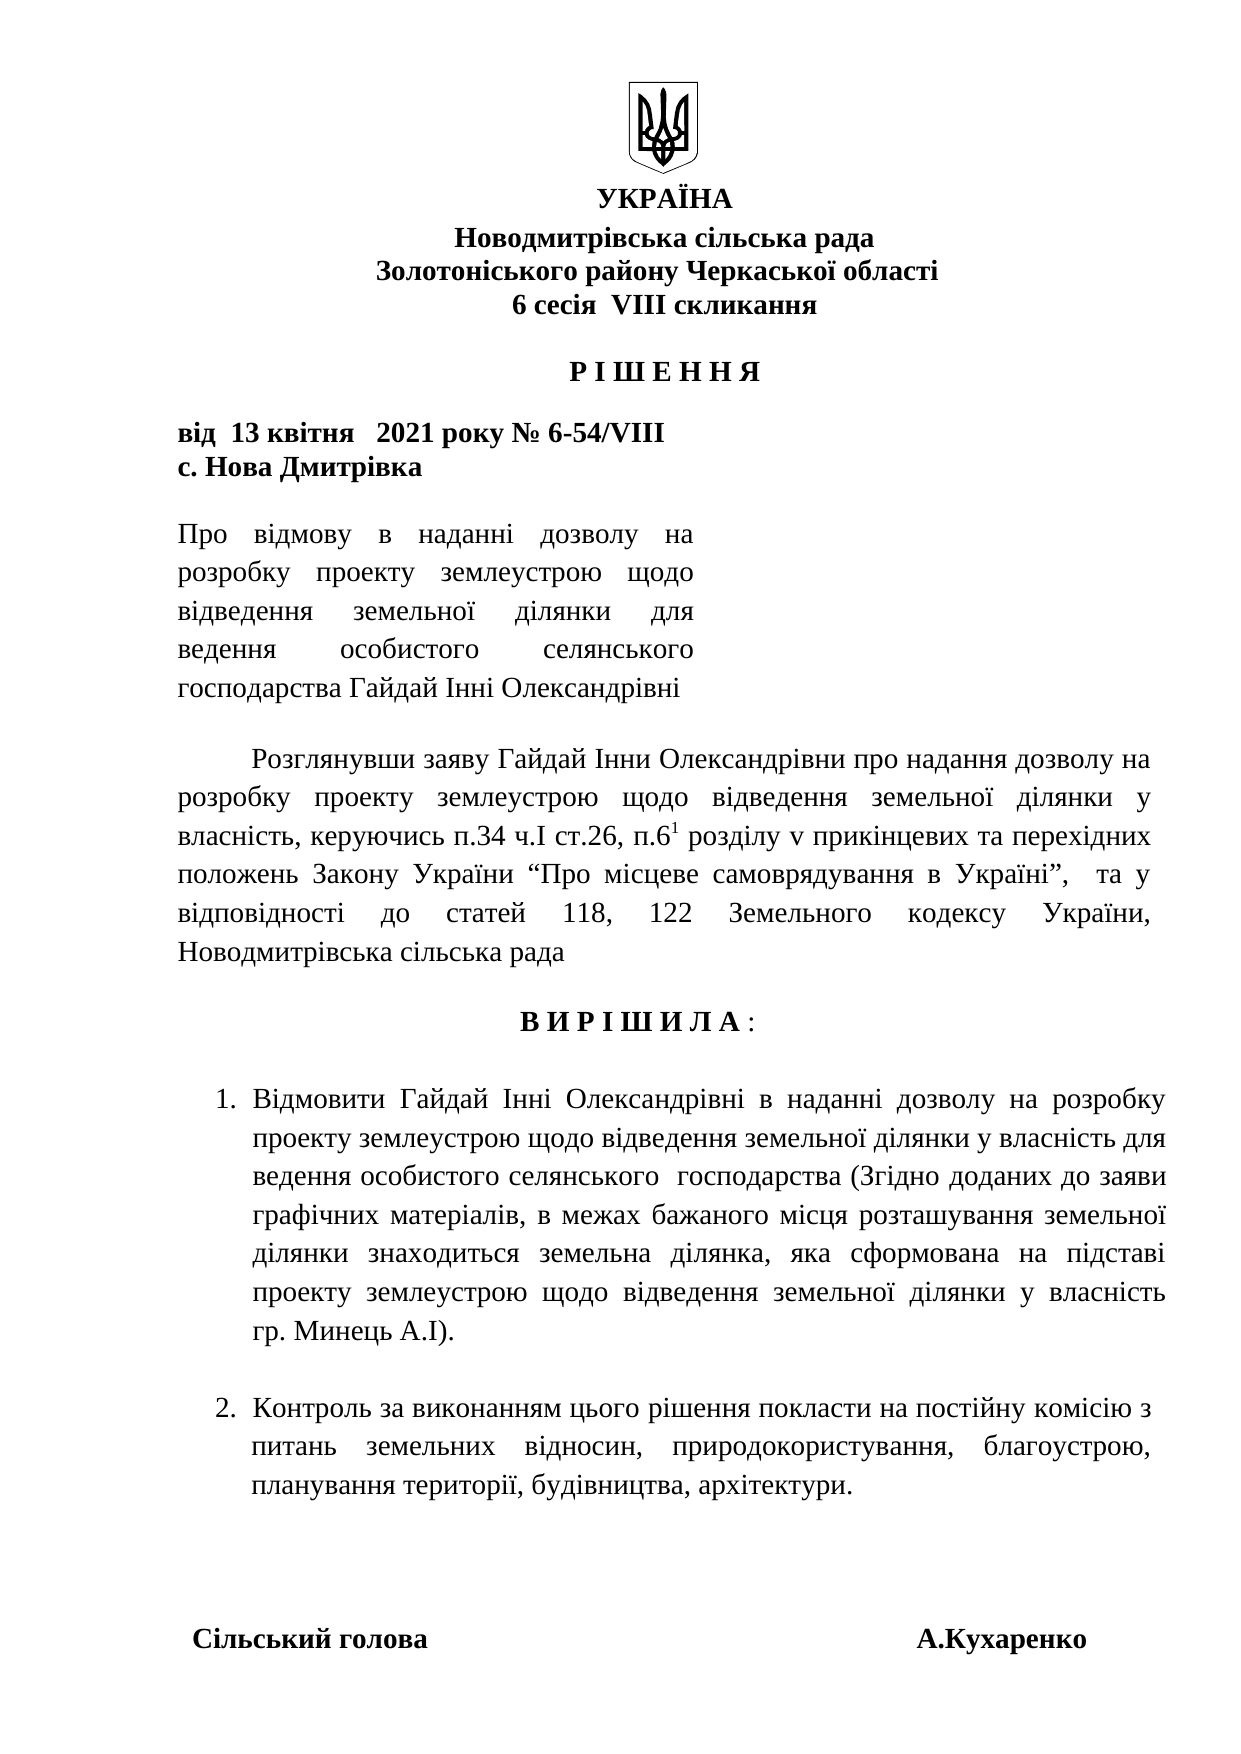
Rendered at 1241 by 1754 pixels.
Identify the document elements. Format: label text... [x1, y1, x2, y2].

text Золотоніського району Черкаської області [177, 253, 1137, 287]
text Новодмитрівська сільська рада [177, 220, 1152, 253]
text Про відмову в наданні дозволу на розробку проекту землеустрою щодо відведення земельної ділянки для ведення особистого селянського господарства Гайдай Інні Олександрівні [177, 516, 694, 704]
text 2. Контроль за виконанням цього рішення покласти на постійну комісію з питань земельних відносин, природокористування, благоустрою, планування території, будівництва, архітектури. [215, 1390, 1152, 1500]
text Розглянувши заяву Гайдай Інни Олександрівни про надання дозволу на розробку проекту землеустрою щодо відведення земельної ділянки у власність, керуючись п.34 ч.І ст.26, п.61 розділу v прикінцевих та перехідних положень Закону України “Про місцеве самоврядування в Україні”, та у відповідності до статей 118, 122 Земельного кодексу України, Новодмитрівська сільська рада [177, 741, 1152, 967]
text від 13 квітня 2021 року № 6-54/VІІІ [177, 415, 1152, 449]
list Відмовити Гайдай Інні Олександрівні в наданні дозволу на розробку проекту землеустрою щодо відведення земельної ділянки у власність для ведення особистого селянського господарства (Згідно доданих до заяви графічних матеріалів, в межах бажаного місця розташування земельної ділянки знаходиться земельна ділянка, яка сформована на підставі проекту землеустрою щодо відведення земельної ділянки у власність гр. Минець А.І). [215, 1081, 1167, 1346]
text Р І Ш Е Н Н Я [177, 354, 1152, 387]
text УКРАЇНА [177, 181, 1152, 215]
text В И Р І Ш И Л А : [177, 1004, 1152, 1038]
text Сільський голова А.Кухаренко [177, 1621, 1152, 1654]
text 6 сесія VIІІ скликання [177, 287, 1152, 320]
text с. Нова Дмитрівка [177, 449, 1152, 482]
